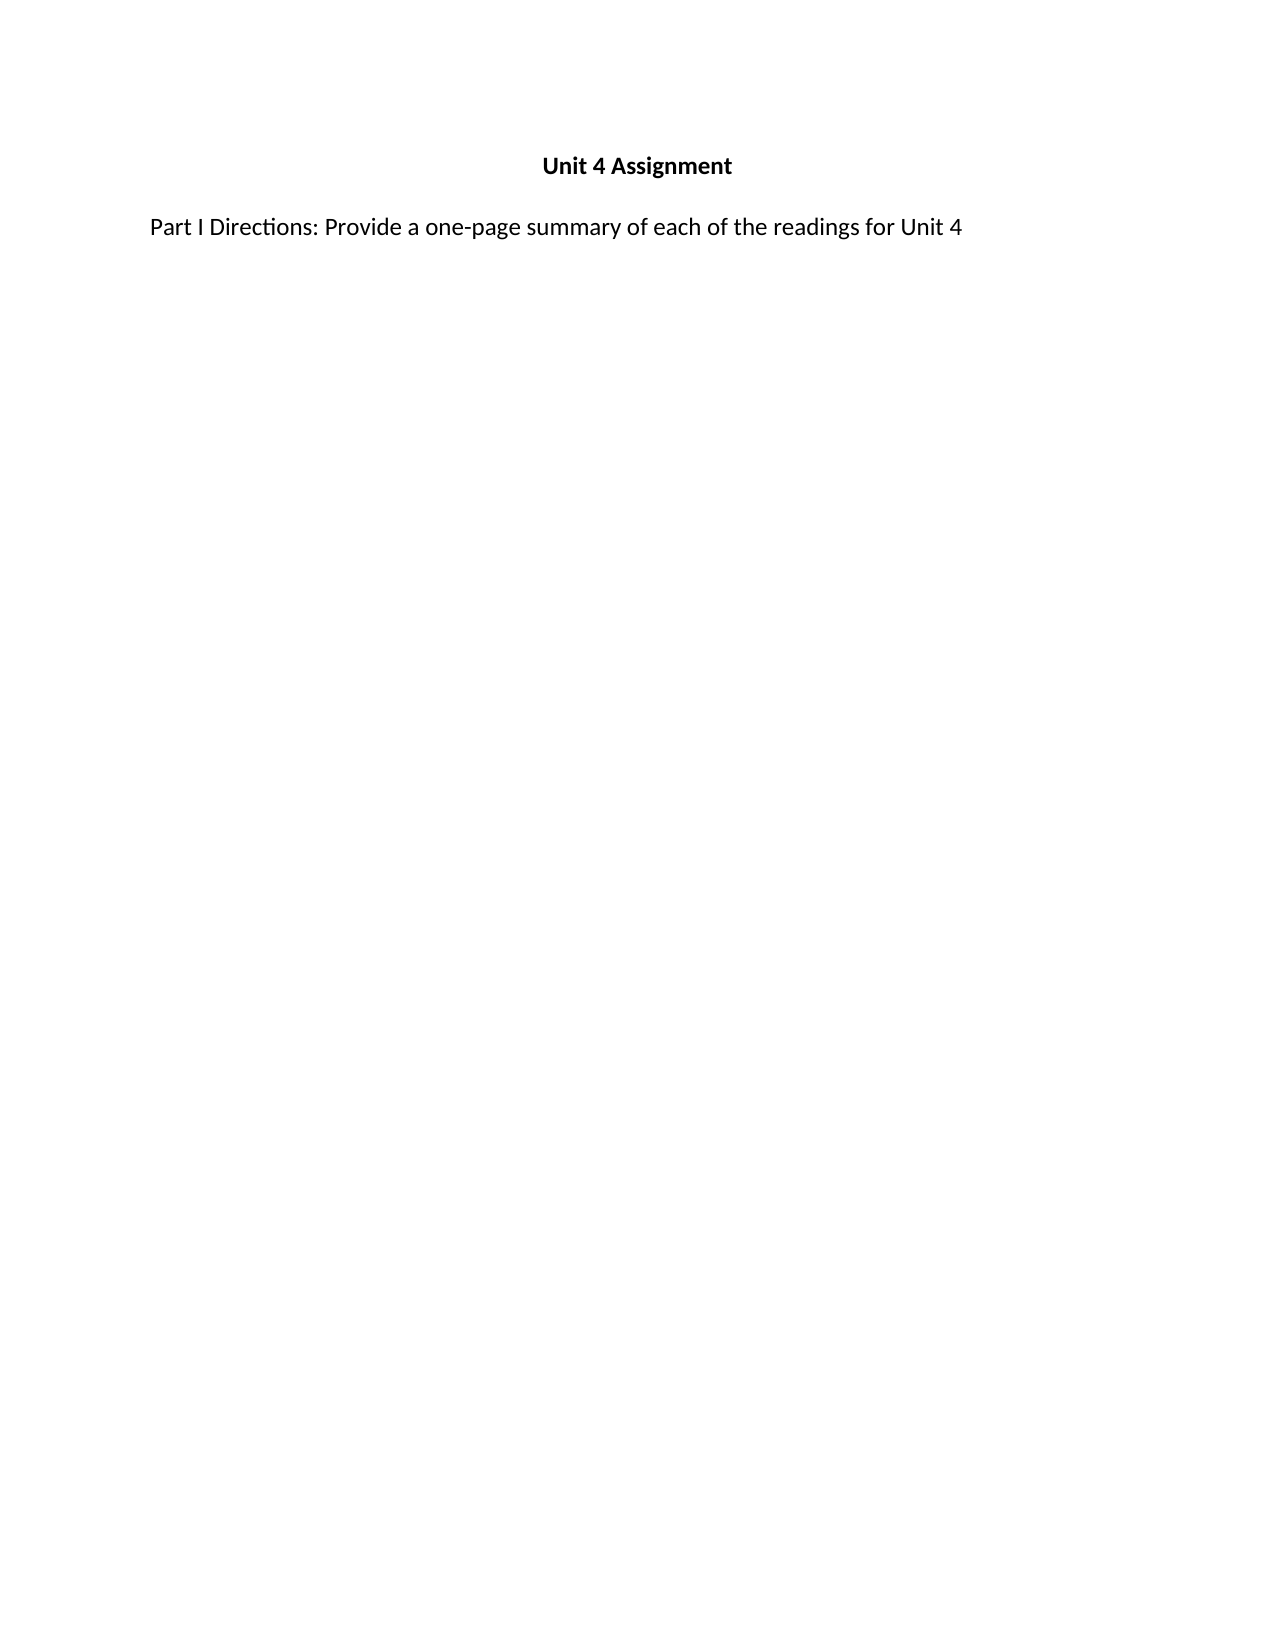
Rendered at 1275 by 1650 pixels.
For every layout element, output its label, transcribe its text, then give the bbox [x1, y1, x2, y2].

text Unit 4 Assignment [150, 150, 1125, 181]
text Part I Directions: Provide a one-page summary of each of the readings for Unit 4 [150, 211, 1125, 242]
